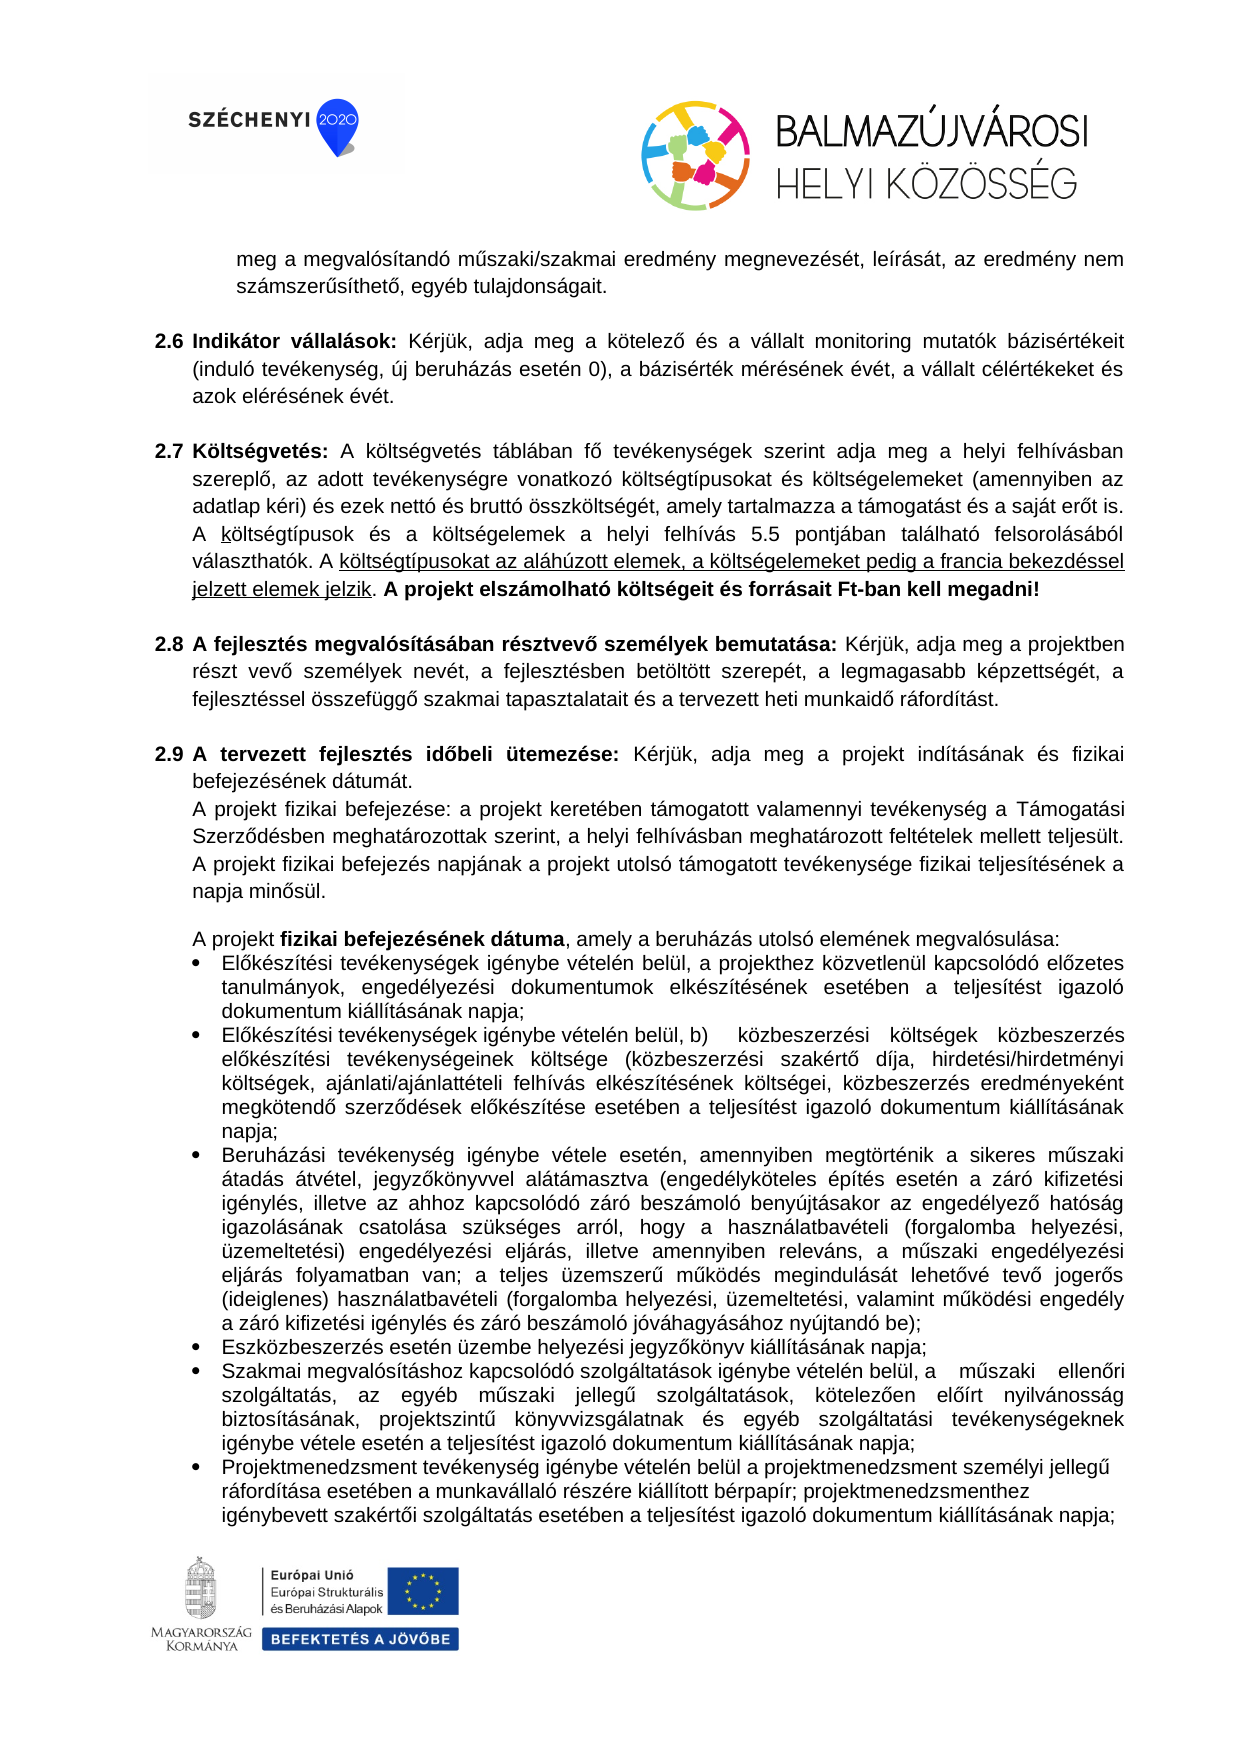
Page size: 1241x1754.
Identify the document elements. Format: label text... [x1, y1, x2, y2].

list A fejlesztés megvalósításában résztvevő személyek bemutatása: Kérjük, adja meg a projektben részt vevő személyek nevét, a fejlesztésben betöltött szerepét, a legmagasabb képzettségét, a fejlesztéssel összefüggő szakmai tapasztalatait és a tervezett heti munkaidő ráfordítást. [154, 631, 1125, 710]
text A projekt fizikai befejezésének dátuma, amely a beruházás utolsó elemének megvalósulása: [192, 927, 1125, 951]
list Eszközbeszerzés esetén üzembe helyezési jegyzőkönyv kiállításának napja; [192, 1335, 1125, 1359]
list Projektmenedzsment tevékenység igénybe vételén belül a projektmenedzsment személyi jellegű ráfordítása esetében a munkavállaló részére kiállított bérpapír; projektmenedzsmenthez igénybevett szakértői szolgáltatás esetében a teljesítést igazoló dokumentum kiállításának napja; [192, 1455, 1125, 1527]
list Szakmai megvalósításhoz kapcsolódó szolgáltatások igénybe vételén belül, a műszaki ellenőri szolgáltatás, az egyéb műszaki jellegű szolgáltatások, kötelezően előírt nyilvánosság biztosításának, projektszintű könyvvizsgálatnak és egyéb szolgáltatási tevékenységeknek igénybe vétele esetén a teljesítést igazoló dokumentum kiállításának napja; [192, 1359, 1125, 1455]
list A tervezett fejlesztés időbeli ütemezése: Kérjük, adja meg a projekt indításának és fizikai befejezésének dátumát. [154, 741, 1125, 793]
list Előkészítési tevékenységek igénybe vételén belül, b) közbeszerzési költségek közbeszerzés előkészítési tevékenységeinek költsége (közbeszerzési szakértő díja, hirdetési/hirdetményi költségek, ajánlati/ajánlattételi felhívás elkészítésének költségei, közbeszerzés eredményeként megkötendő szerződések előkészítése esetében a teljesítést igazoló dokumentum kiállításának napja; [192, 1023, 1125, 1143]
picture [147, 73, 406, 174]
list Költségvetés: A költségvetés táblában fő tevékenységek szerint adja meg a helyi felhívásban szereplő, az adott tevékenységre vonatkozó költségtípusokat és költségelemeket (amennyiben az adatlap kéri) és ezek nettó és bruttó összköltségét, amely tartalmazza a támogatást és a saját erőt is. A költségtípusok és a költségelemek a helyi felhívás 5.5 pontjában található felsorolásából választhatók. A költségtípusokat az aláhúzott elemek, a költségelemeket pedig a francia bekezdéssel jelzett elemek jelzik. A projekt elszámolható költségeit és forrásait Ft-ban kell megadni! [154, 439, 1125, 600]
list Beruházási tevékenység igénybe vétele esetén, amennyiben megtörténik a sikeres műszaki átadás átvétel, jegyzőkönyvvel alátámasztva (engedélyköteles építés esetén a záró kifizetési igénylés, illetve az ahhoz kapcsolódó záró beszámoló benyújtásakor az engedélyező hatóság igazolásának csatolása szükséges arról, hogy a használatbavételi (forgalomba helyezési, üzemeltetési) engedélyezési eljárás, illetve amennyiben releváns, a műszaki engedélyezési eljárás folyamatban van; a teljes üzemszerű működés megindulását lehetővé tevő jogerős (ideiglenes) használatbavételi (forgalomba helyezési, üzemeltetési, valamint működési engedély a záró kifizetési igénylés és záró beszámoló jóváhagyásához nyújtandó be); [192, 1143, 1125, 1335]
text A projekt fizikai befejezése: a projekt keretében támogatott valamennyi tevékenység a Támogatási Szerződésben meghatározottak szerint, a helyi felhívásban meghatározott feltételek mellett teljesült. A projekt fizikai befejezés napjának a projekt utolsó támogatott tevékenysége fizikai teljesítésének a napja minősül. [192, 796, 1125, 903]
list Előkészítési tevékenységek igénybe vételén belül, a projekthez közvetlenül kapcsolódó előzetes tanulmányok, engedélyezési dokumentumok elkészítésének esetében a teljesítést igazoló dokumentum kiállításának napja; [192, 951, 1125, 1023]
picture [147, 1550, 461, 1656]
list Indikátor vállalások: Kérjük, adja meg a kötelező és a vállalt monitoring mutatók bázisértékeit (induló tevékenység, új beruházás esetén 0), a bázisérték mérésének évét, a vállalt célértékeket és azok elérésének évét. [154, 329, 1125, 408]
picture [602, 74, 1121, 234]
